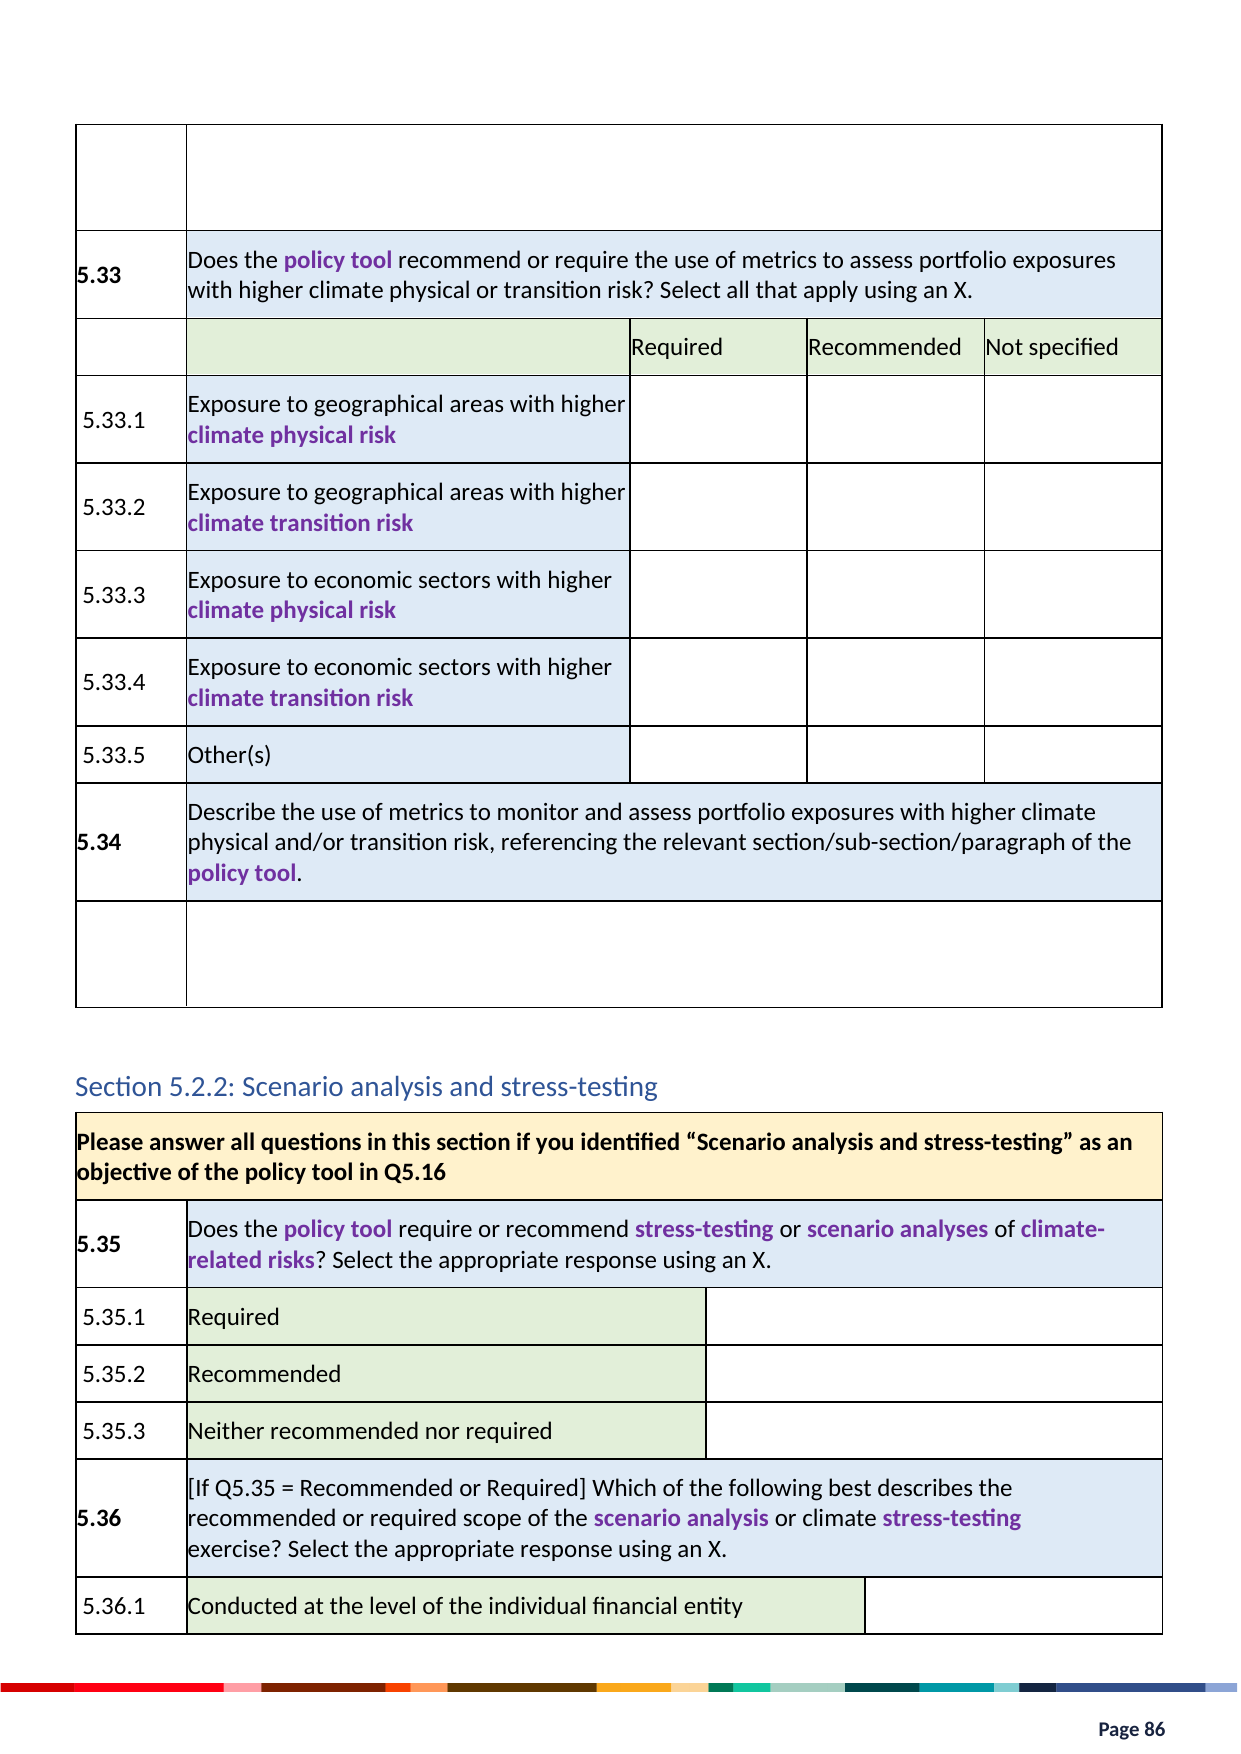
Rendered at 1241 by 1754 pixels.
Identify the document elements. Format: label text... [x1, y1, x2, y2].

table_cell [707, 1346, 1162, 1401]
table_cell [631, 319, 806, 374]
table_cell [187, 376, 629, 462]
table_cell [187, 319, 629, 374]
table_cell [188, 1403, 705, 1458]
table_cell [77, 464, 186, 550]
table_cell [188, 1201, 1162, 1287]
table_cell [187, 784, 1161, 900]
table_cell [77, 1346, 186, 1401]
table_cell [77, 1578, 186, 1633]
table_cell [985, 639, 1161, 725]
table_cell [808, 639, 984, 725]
subtitle Section 5.2.2: Scenario analysis and stress-testing [75, 1068, 1165, 1103]
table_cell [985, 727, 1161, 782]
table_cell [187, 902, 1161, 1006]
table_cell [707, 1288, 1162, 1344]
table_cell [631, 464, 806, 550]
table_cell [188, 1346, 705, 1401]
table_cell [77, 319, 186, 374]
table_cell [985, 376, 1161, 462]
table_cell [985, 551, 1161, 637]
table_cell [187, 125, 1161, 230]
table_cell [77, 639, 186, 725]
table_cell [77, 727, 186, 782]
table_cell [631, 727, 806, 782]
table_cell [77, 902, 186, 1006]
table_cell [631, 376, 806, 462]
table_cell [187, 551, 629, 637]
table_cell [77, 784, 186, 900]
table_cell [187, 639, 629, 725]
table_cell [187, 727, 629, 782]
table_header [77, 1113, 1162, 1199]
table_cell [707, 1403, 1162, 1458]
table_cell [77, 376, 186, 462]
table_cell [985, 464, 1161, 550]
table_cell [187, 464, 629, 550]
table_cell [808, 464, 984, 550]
picture [0, 1683, 1236, 1692]
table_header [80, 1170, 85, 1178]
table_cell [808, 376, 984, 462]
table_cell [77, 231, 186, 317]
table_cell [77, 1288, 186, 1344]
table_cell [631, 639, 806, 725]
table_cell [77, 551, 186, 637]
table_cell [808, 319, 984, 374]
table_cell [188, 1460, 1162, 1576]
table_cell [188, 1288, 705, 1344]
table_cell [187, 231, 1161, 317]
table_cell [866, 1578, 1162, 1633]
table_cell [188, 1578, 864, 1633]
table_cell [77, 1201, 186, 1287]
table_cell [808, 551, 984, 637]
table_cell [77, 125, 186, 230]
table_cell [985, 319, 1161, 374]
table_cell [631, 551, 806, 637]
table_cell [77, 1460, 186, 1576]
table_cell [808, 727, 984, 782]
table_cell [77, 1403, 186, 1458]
